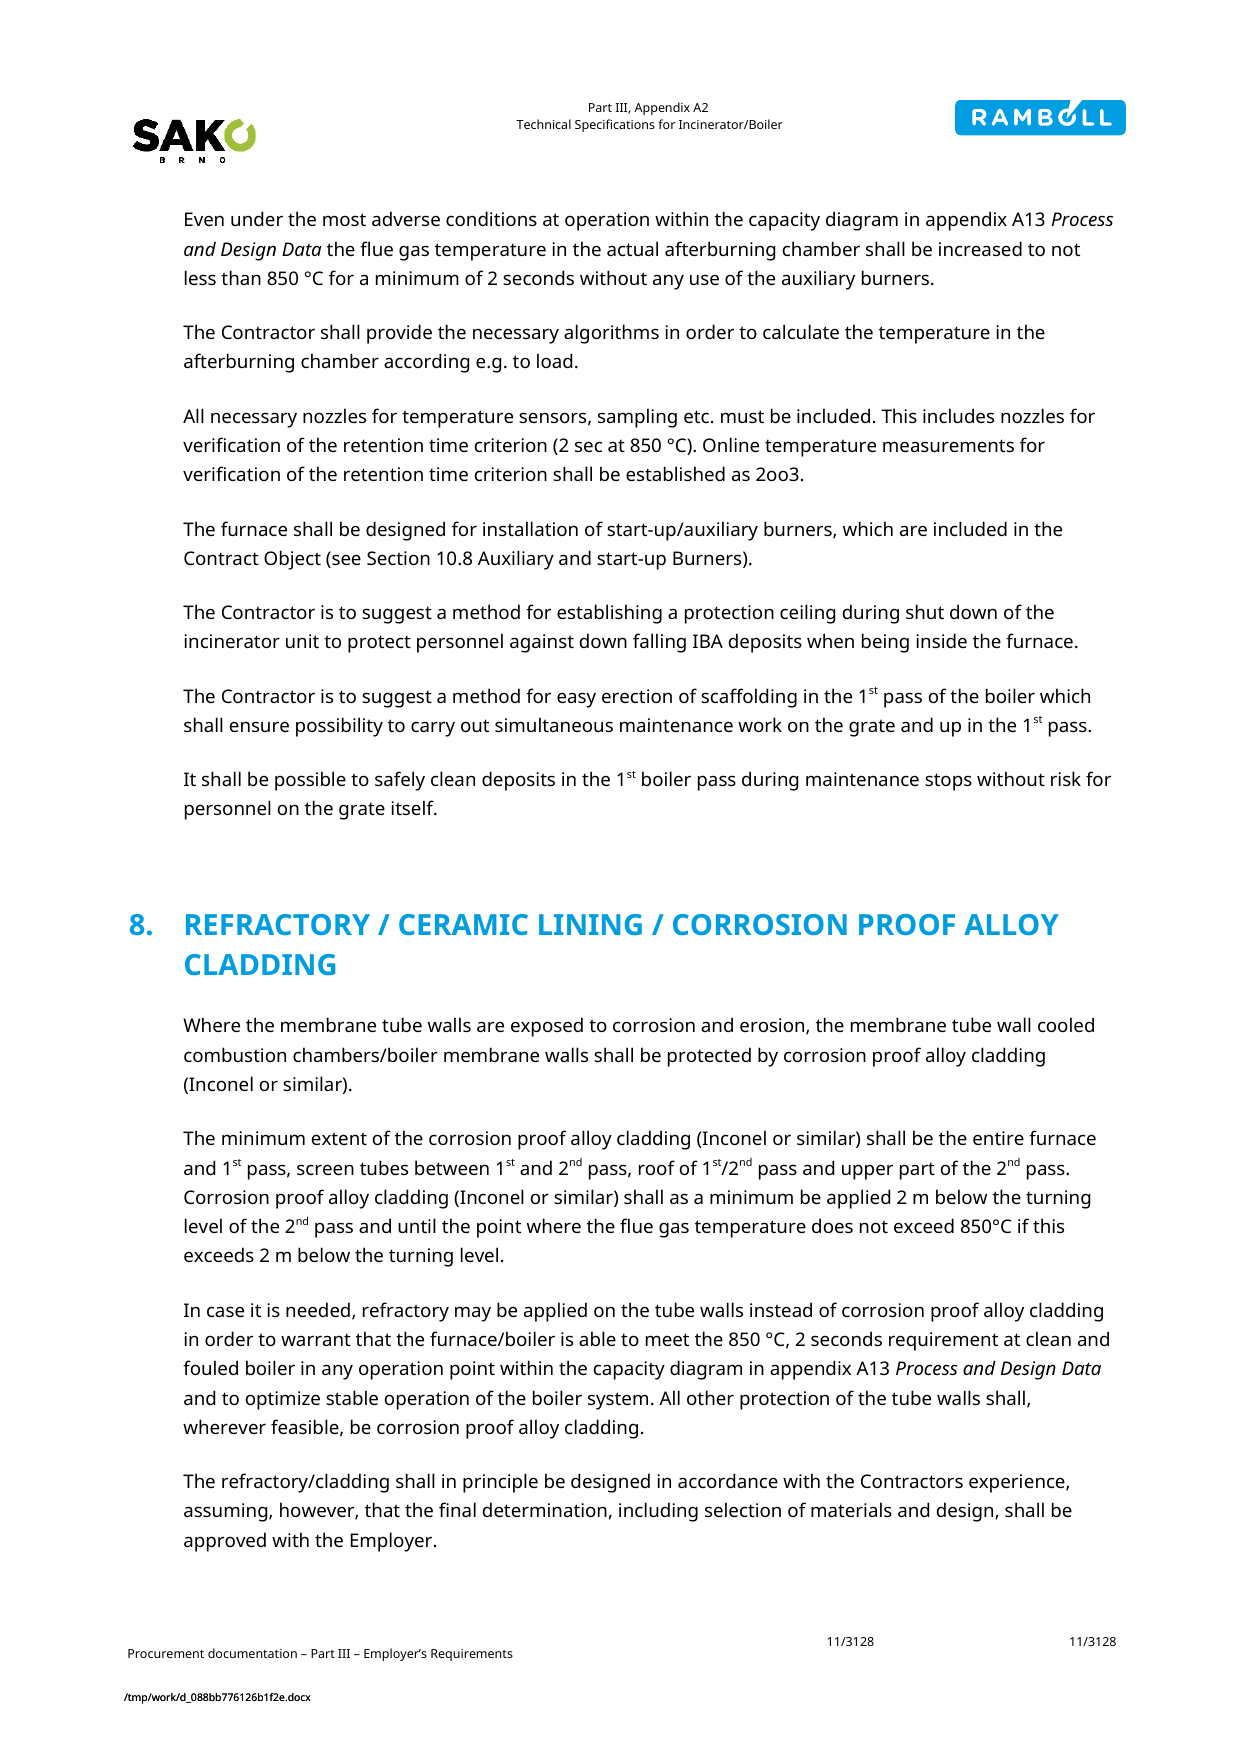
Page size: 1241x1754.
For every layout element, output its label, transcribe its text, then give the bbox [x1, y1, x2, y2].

text Even under the most adverse conditions at operation within the capacity diagram in appendix A13 Process and Design Data the flue gas temperature in the actual afterburning chamber shall be increased to not less than 850 °C for a minimum of 2 seconds without any use of the auxiliary burners. [183, 207, 1116, 291]
picture [132, 119, 256, 163]
text The minimum extent of the corrosion proof alloy cladding (Inconel or similar) shall be the entire furnace and 1st pass, screen tubes between 1st and 2nd pass, roof of 1st/2nd pass and upper part of the 2nd pass. Corrosion proof alloy cladding (Inconel or similar) shall as a minimum be applied 2 m below the turning level of the 2nd pass and until the point where the flue gas temperature does not exceed 850°C if this exceeds 2 m below the turning level. [183, 1126, 1116, 1268]
text The Contractor shall provide the necessary algorithms in order to calculate the temperature in the afterburning chamber according e.g. to load. [183, 319, 1116, 374]
text The refractory/cladding shall in principle be designed in accordance with the Contractors experience, assuming, however, that the final determination, including selection of materials and design, shall be approved with the Employer. [183, 1468, 1116, 1552]
text The Contractor is to suggest a method for establishing a protection ceiling during shut down of the incinerator unit to protect personnel against down falling IBA deposits when being inside the furnace. [183, 599, 1116, 654]
text The furnace shall be designed for installation of start-up/auxiliary burners, which are included in the Contract Object (see Section 10.8 Auxiliary and start-up Burners). [183, 516, 1116, 571]
subtitle Refractory / Ceramic lining / Corrosion proof alloy cladding [153, 904, 1116, 984]
text It shall be possible to safely clean deposits in the 1st boiler pass during maintenance stops without risk for personnel on the grate itself. [183, 766, 1116, 821]
text Where the membrane tube walls are exposed to corrosion and erosion, the membrane tube wall cooled combustion chambers/boiler membrane walls shall be protected by corrosion proof alloy cladding (Inconel or similar). [183, 1013, 1116, 1097]
text All necessary nozzles for temperature sensors, sampling etc. must be included. This includes nozzles for verification of the retention time criterion (2 sec at 850 °C). Online temperature measurements for verification of the retention time criterion shall be established as 2oo3. [183, 403, 1116, 487]
text In case it is needed, refractory may be applied on the tube walls instead of corrosion proof alloy cladding in order to warrant that the furnace/boiler is able to meet the 850 °C, 2 seconds requirement at clean and fouled boiler in any operation point within the capacity diagram in appendix A13 Process and Design Data and to optimize stable operation of the boiler system. All other protection of the tube walls shall, wherever feasible, be corrosion proof alloy cladding. [183, 1297, 1116, 1439]
text The Contractor is to suggest a method for easy erection of scaffolding in the 1st pass of the boiler which shall ensure possibility to carry out simultaneous maintenance work on the grate and up in the 1st pass. [183, 683, 1116, 738]
